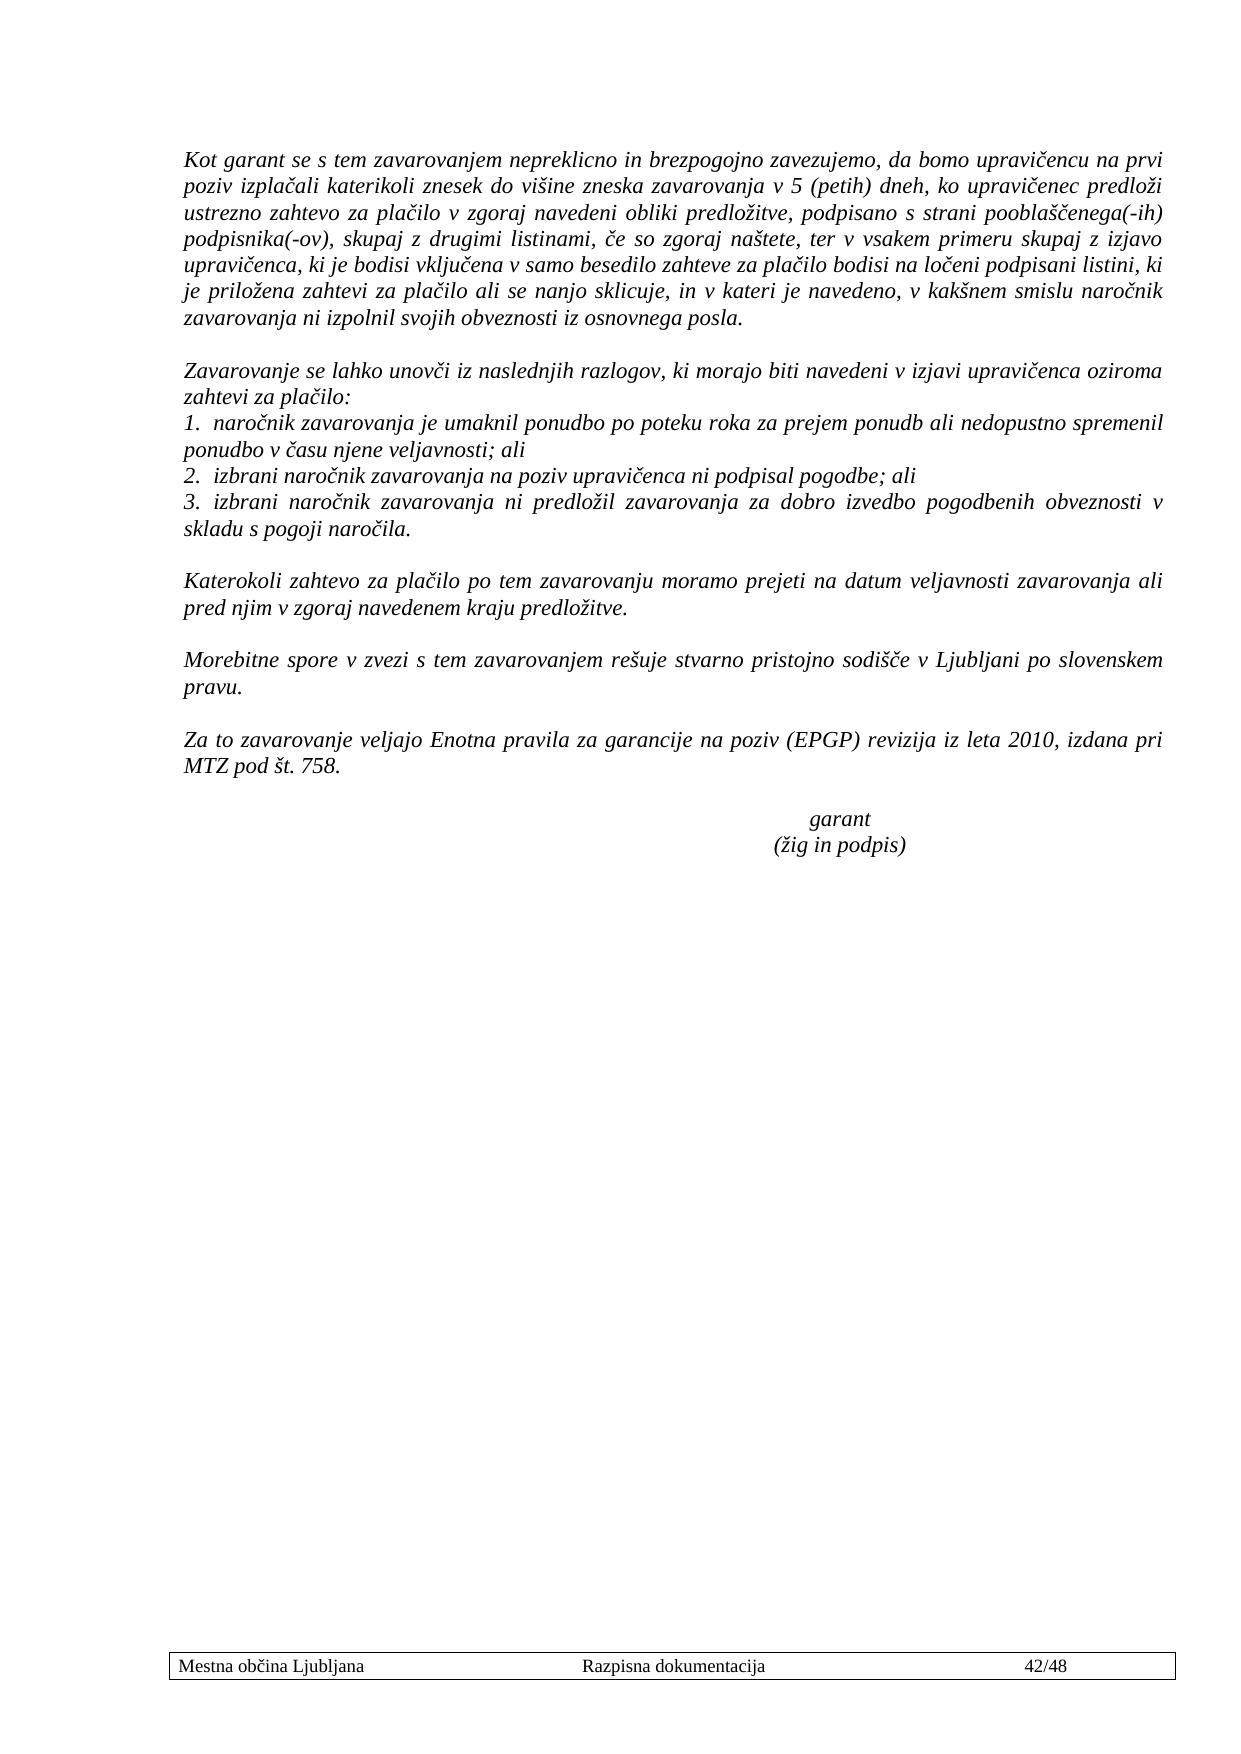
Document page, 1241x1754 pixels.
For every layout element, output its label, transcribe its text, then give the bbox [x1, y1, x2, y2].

list izbrani naročnik zavarovanja na poziv upravičenca ni podpisal pogodbe; ali [184, 462, 1167, 488]
text Kot garant se s tem zavarovanjem nepreklicno in brezpogojno zavezujemo, da bomo upravičencu na prvi poziv izplačali katerikoli znesek do višine zneska zavarovanja v 5 (petih) dneh, ko upravičenec predloži ustrezno zahtevo za plačilo v zgoraj navedeni obliki predložitve, podpisano s strani pooblaščenega(-ih) podpisnika(-ov), skupaj z drugimi listinami, če so zgoraj naštete, ter v vsakem primeru skupaj z izjavo upravičenca, ki je bodisi vključena v samo besedilo zahteve za plačilo bodisi na ločeni podpisani listini, ki je priložena zahtevi za plačilo ali se nanjo sklicuje, in v kateri je navedeno, v kakšnem smislu naročnik zavarovanja ni izpolnil svojih obveznosti iz osnovnega posla. [184, 146, 1167, 330]
list naročnik zavarovanja je umaknil ponudbo po poteku roka za prejem ponudb ali nedopustno spremenil ponudbo v času njene veljavnosti; ali [184, 409, 1167, 462]
list izbrani naročnik zavarovanja ni predložil zavarovanja za dobro izvedbo pogodbenih obveznosti v skladu s pogoji naročila. [184, 488, 1167, 541]
text Za to zavarovanje veljajo Enotna pravila za garancije na poziv (EPGP) revizija iz leta 2010, izdana pri MTZ pod št. 758. [184, 726, 1167, 778]
text Morebitne spore v zvezi s tem zavarovanjem rešuje stvarno pristojno sodišče v Ljubljani po slovenskem pravu. [184, 647, 1167, 699]
text Zavarovanje se lahko unovči iz naslednjih razlogov, ki morajo biti navedeni v izjavi upravičenca oziroma zahtevi za plačilo: [184, 357, 1167, 409]
text Katerokoli zahtevo za plačilo po tem zavarovanju moramo prejeti na datum veljavnosti zavarovanja ali pred njim v zgoraj navedenem kraju predložitve. [184, 567, 1167, 620]
text garant (žig in podpis) [184, 805, 1167, 857]
